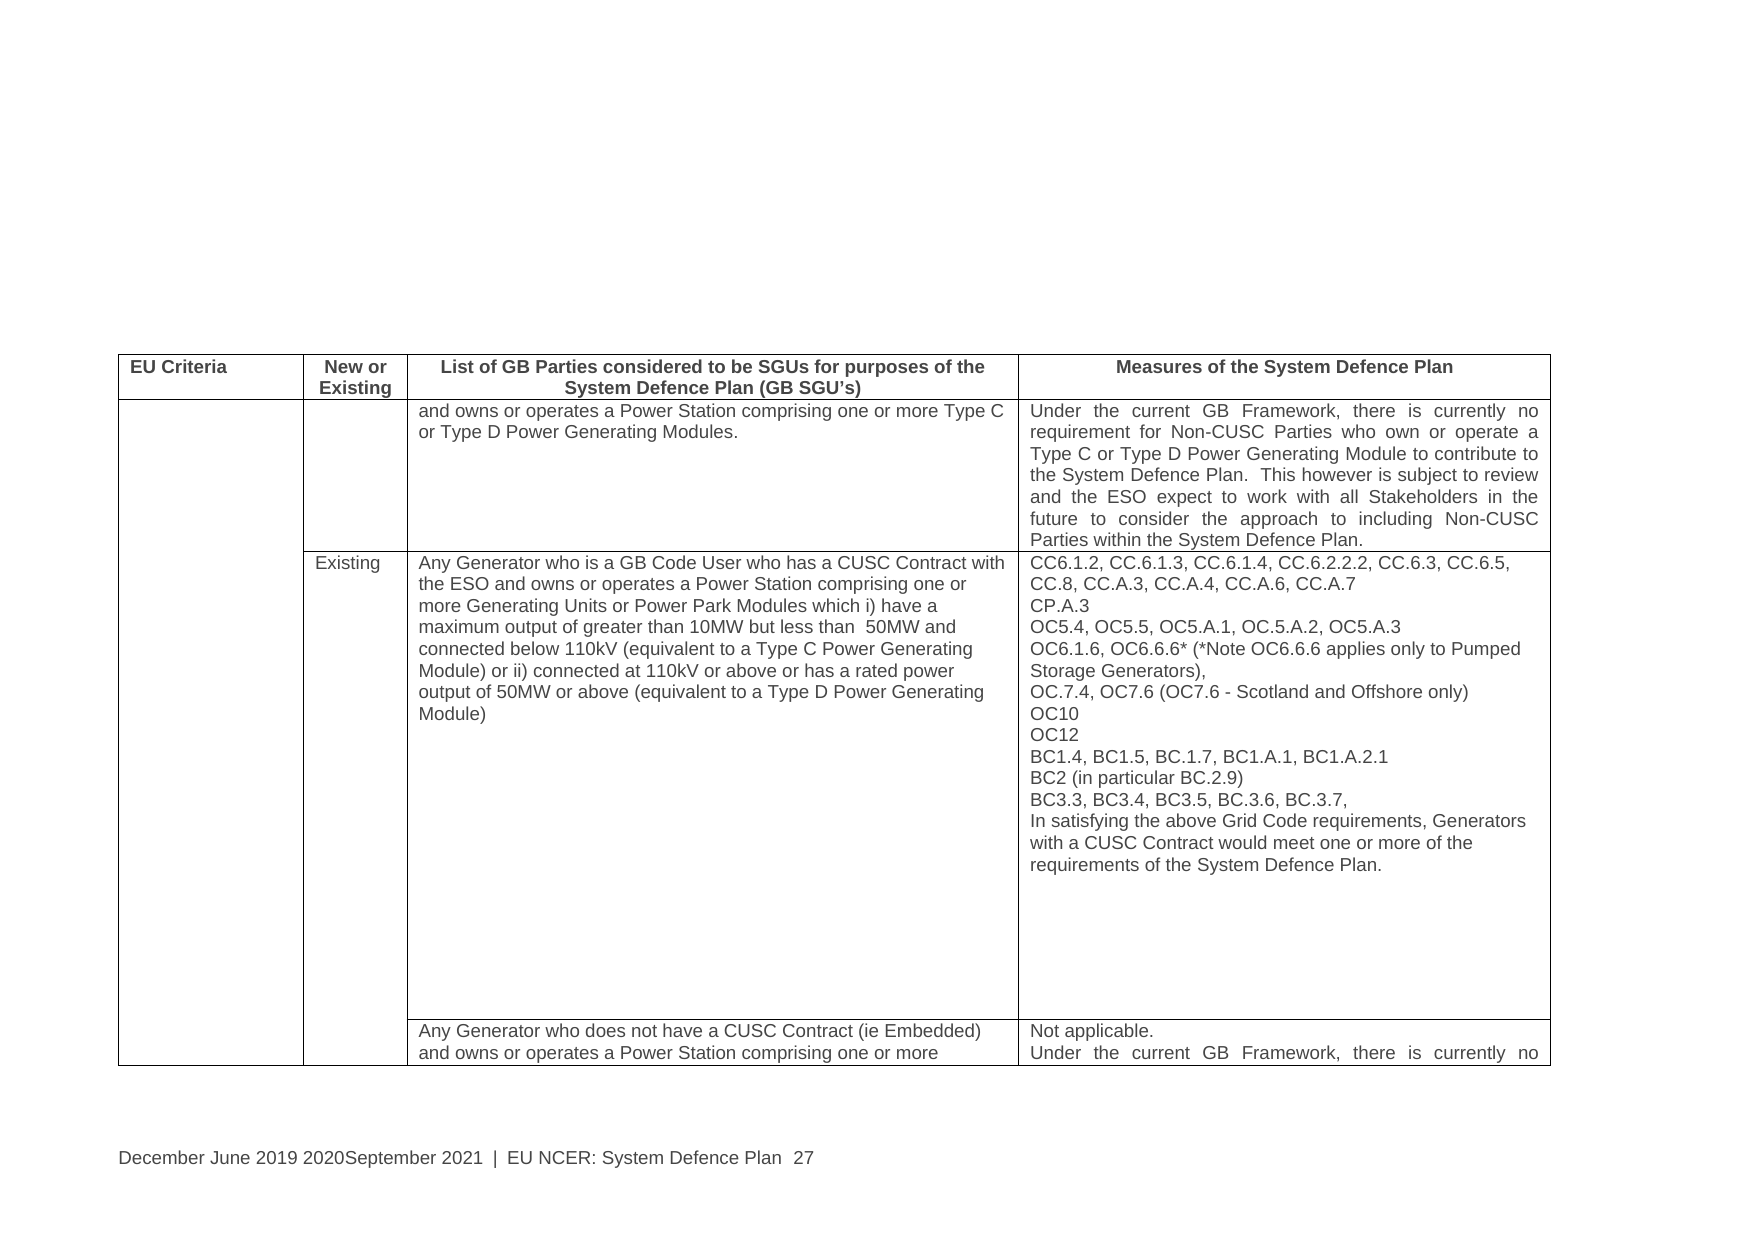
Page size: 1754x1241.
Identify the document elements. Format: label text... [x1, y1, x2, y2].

table_cell Any Generator who is a GB Code User who has a CUSC Contract with the ESO and owns or operates a Power Station comprising one or more Generating Units or Power Park Modules which i) have a maximum output of greater than 10MW but less than 50MW and connected below 110kV (equivalent to a Type C Power Generating Module) or ii) connected at 110kV or above or has a rated power output of 50MW or above (equivalent to a Type D Power Generating Module) [408, 552, 1018, 1019]
table_cell Existing [304, 552, 407, 1065]
table_header New or Existing [304, 355, 407, 398]
table_header List of GB Parties considered to be SGUs for purposes of the System Defence Plan (GB SGU’s) [408, 355, 1018, 398]
table_header Measures of the System Defence Plan [1019, 355, 1550, 398]
table_cell Not applicable. Under the current GB Framework, there is currently no requirement for Non-CUSC Parties who own or operate a Type C or Type D Power Generating Module to contribute to the System Defence Plan. This however is subject to review and the ESO expect to work with all Stakeholders in the future to consider the approach to including Non-CUSC Parties within the System Defence Plan. [1019, 400, 1550, 551]
table_cell Any Generator who does not have a CUSC Contract (ie Embedded) and owns or operates a Power Station comprising one or more Generating Units or Power Park Modules which i) have a maximum output of greater than 10MW but less than 50MW and connected below 110kV (equivalent to a Type C Power Generating Module) or ii) connected at 110kV or above or has a rated power output of 50MW or above (equivalent to a Type D Power Generating Module) [408, 1020, 1018, 1065]
table_cell Not applicable. Under the current GB Framework, there is currently no requirement for Non-CUSC Parties who own and operate a Type C or Type D Power Generating Module to contribute to the System Defence Plan. This however is subject to review and the ESO expect to work with all Stakeholders in the future to consider the approach to including Non-CUSC Parties within the System Defence Plan. [1019, 1020, 1550, 1065]
table_cell Any Generator who does not have a CUSC Contract (i.e. Embedded) and owns or operates a Power Station comprising one or more Type C or Type D Power Generating Modules. [408, 400, 1018, 551]
table_header EU Criteria [119, 355, 303, 398]
table_cell CC6.1.2, CC.6.1.3, CC.6.1.4, CC.6.2.2.2, CC.6.3, CC.6.5, CC.8, CC.A.3, CC.A.4, CC.A.6, CC.A.7 CP.A.3 OC5.4, OC5.5, OC5.A.1, OC.5.A.2, OC5.A.3 OC6.1.6, OC6.6.6* (*Note OC6.6.6 applies only to Pumped Storage Generators), OC.7.4, OC7.6 (OC7.6 - Scotland and Offshore only) OC10 OC12 BC1.4, BC1.5, BC.1.7, BC1.A.1, BC1.A.2.1 BC2 (in particular BC.2.9) BC3.3, BC3.4, BC3.5, BC.3.6, BC.3.7, In satisfying the above Grid Code requirements, Generators with a CUSC Contract would meet one or more of the requirements of the System Defence Plan. [1019, 552, 1550, 1019]
